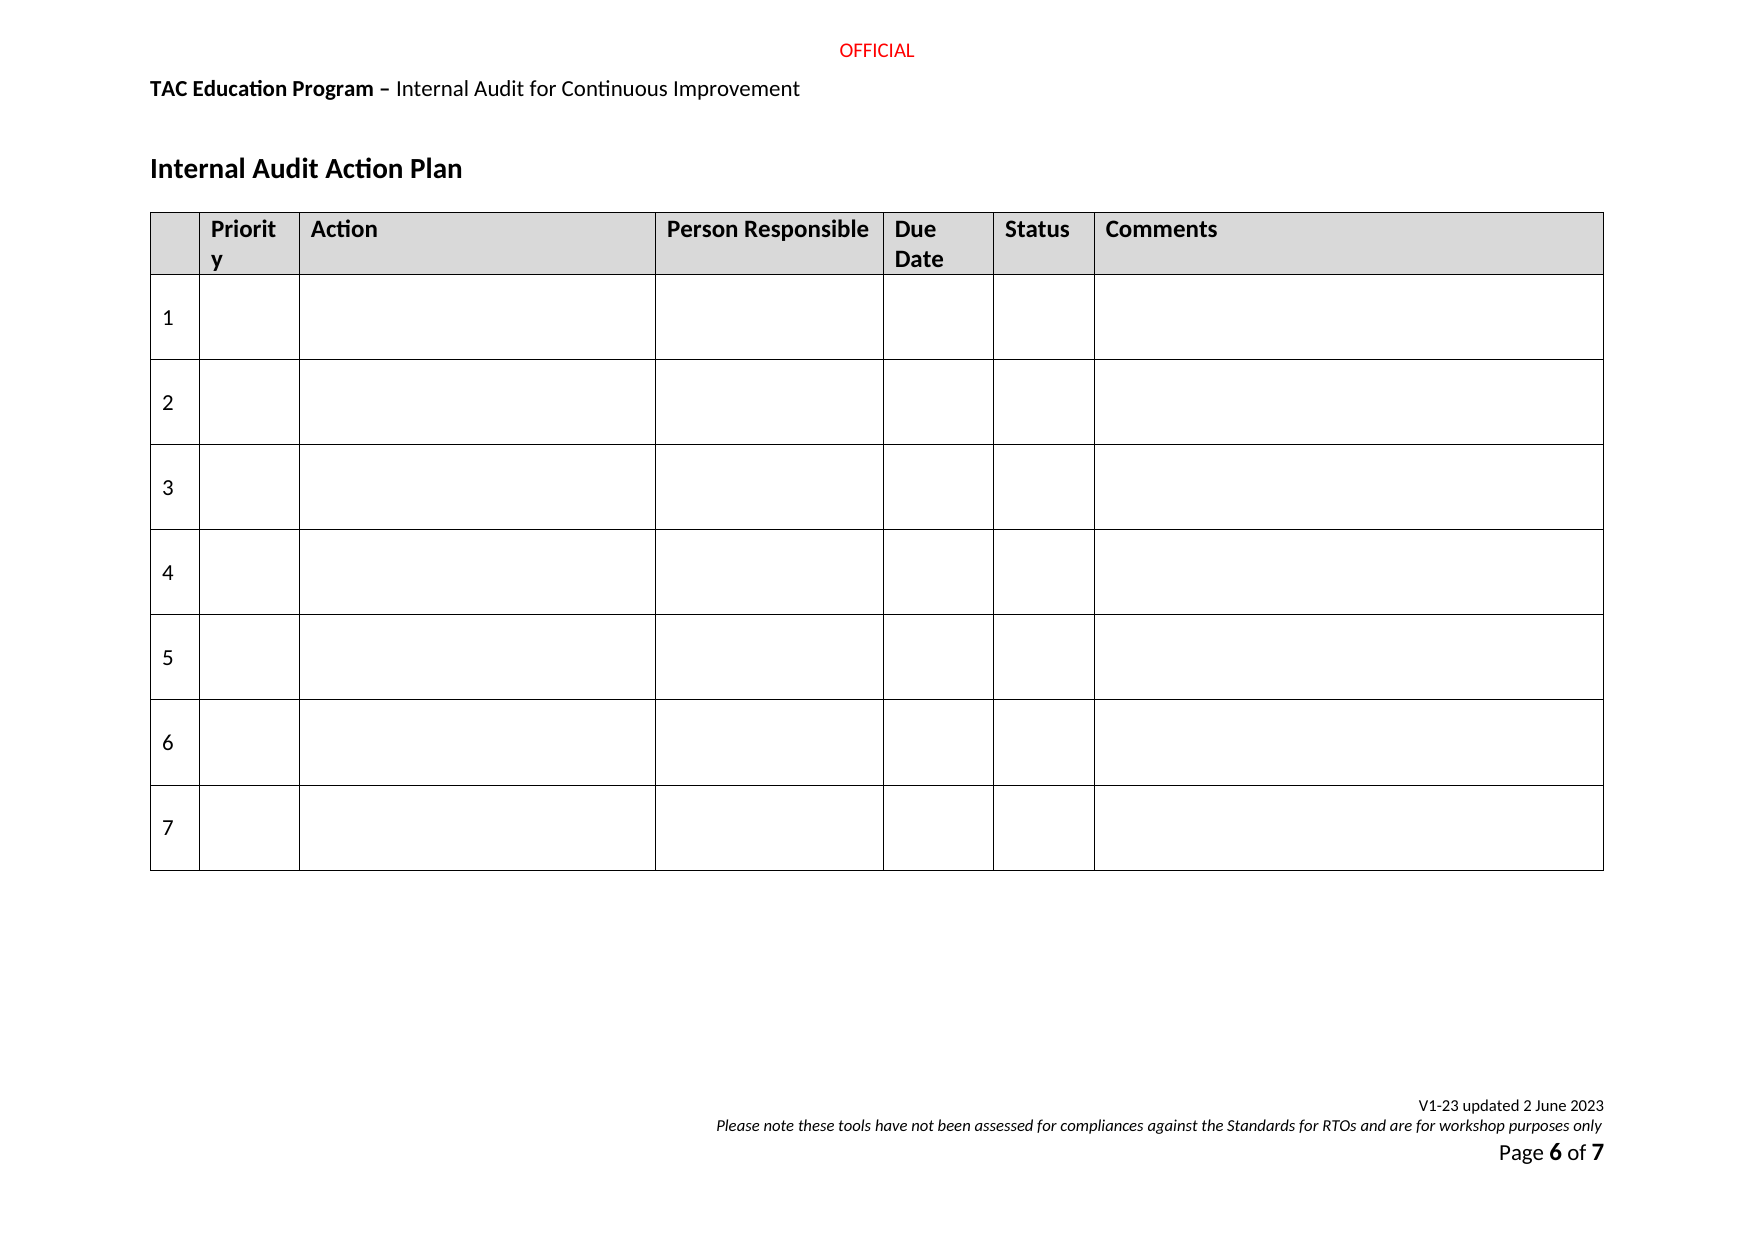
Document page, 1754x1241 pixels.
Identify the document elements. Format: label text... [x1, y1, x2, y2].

table_cell 6 [151, 700, 199, 784]
table_cell [300, 530, 655, 614]
table_cell [884, 445, 993, 529]
table_cell [300, 275, 655, 359]
table_cell [300, 786, 655, 869]
table_cell [656, 615, 883, 699]
table_cell [656, 786, 883, 869]
table_cell [1095, 615, 1603, 699]
table_cell [884, 700, 993, 784]
table_cell [884, 615, 993, 699]
table_cell 5 [151, 615, 199, 699]
table_cell [884, 360, 993, 444]
table_cell [200, 275, 299, 359]
table_cell [884, 530, 993, 614]
table_cell [656, 360, 883, 444]
table_cell 7 [151, 786, 199, 869]
table_cell 2 [151, 360, 199, 444]
table_cell [200, 786, 299, 869]
table_cell [656, 445, 883, 529]
table_cell [1095, 275, 1603, 359]
table_cell 4 [151, 530, 199, 614]
table_header Status [994, 213, 1094, 274]
table_header [151, 213, 199, 274]
table_header Person Responsible [656, 213, 883, 274]
table_cell 3 [151, 445, 199, 529]
table_cell [884, 275, 993, 359]
table_header Priority [200, 213, 299, 274]
table_cell [1095, 700, 1603, 784]
table_header Comments [1095, 213, 1603, 274]
table_cell [656, 530, 883, 614]
table_cell [994, 786, 1094, 869]
table_header Action [300, 213, 655, 274]
table_cell [200, 530, 299, 614]
table_cell [1095, 530, 1603, 614]
table_cell [200, 700, 299, 784]
table_cell [300, 615, 655, 699]
table_cell [300, 445, 655, 529]
table_cell [884, 786, 993, 869]
table_cell [300, 360, 655, 444]
table_cell [1095, 360, 1603, 444]
table_cell [200, 615, 299, 699]
table_cell [1095, 445, 1603, 529]
table_cell 1 [151, 275, 199, 359]
table_cell [994, 700, 1094, 784]
table_cell [1095, 786, 1603, 869]
table_cell [656, 700, 883, 784]
text Internal Audit Action Plan [150, 150, 1604, 186]
table_cell [994, 275, 1094, 359]
table_header Due Date [884, 213, 993, 274]
table_cell [994, 445, 1094, 529]
table_cell [994, 530, 1094, 614]
table_cell [656, 275, 883, 359]
table_cell [200, 445, 299, 529]
table_cell [300, 700, 655, 784]
table_cell [994, 360, 1094, 444]
table_cell [200, 360, 299, 444]
table_cell [994, 615, 1094, 699]
